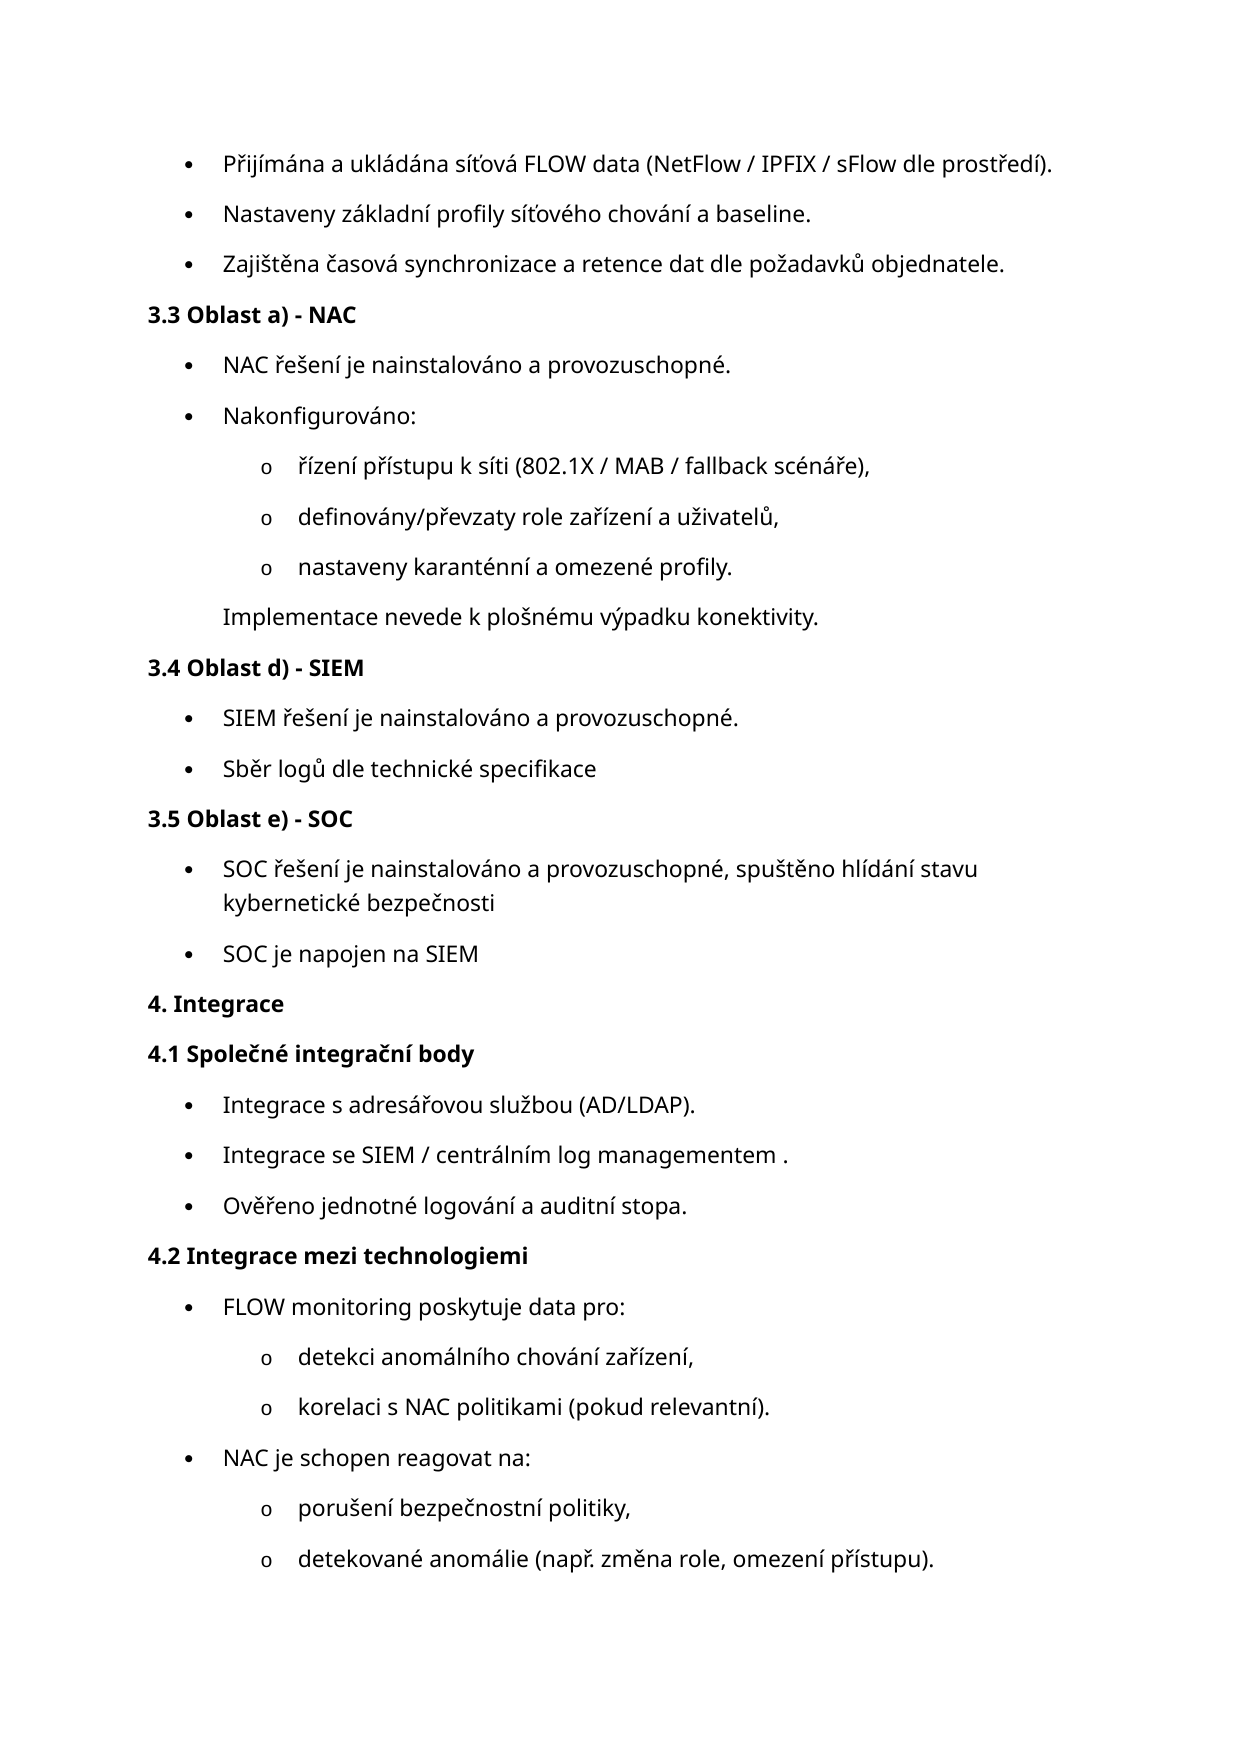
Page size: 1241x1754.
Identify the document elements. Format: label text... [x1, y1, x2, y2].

list Přijímána a ukládána síťová FLOW data (NetFlow / IPFIX / sFlow dle prostředí). [185, 148, 1093, 179]
text 3.3 Oblast a) - NAC [148, 299, 1093, 330]
text 4.2 Integrace mezi technologiemi [148, 1240, 1093, 1271]
list řízení přístupu k síti (802.1X / MAB / fallback scénáře), [260, 450, 1093, 481]
list SOC řešení je nainstalováno a provozuschopné, spuštěno hlídání stavu kybernetické bezpečnosti [185, 853, 1093, 918]
list SIEM řešení je nainstalováno a provozuschopné. [185, 702, 1093, 733]
list Integrace se SIEM / centrálním log managementem . [185, 1139, 1093, 1171]
list Nastaveny základní profily síťového chování a baseline. [185, 198, 1093, 229]
list detekované anomálie (např. změna role, omezení přístupu). [260, 1543, 1093, 1574]
list Nakonfigurováno: [185, 400, 1093, 431]
list Implementace nevede k plošnému výpadku konektivity. [223, 601, 1093, 633]
text 3.5 Oblast e) - SOC [148, 803, 1093, 834]
list NAC řešení je nainstalováno a provozuschopné. [185, 349, 1093, 381]
list Zajištěna časová synchronizace a retence dat dle požadavků objednatele. [185, 248, 1093, 280]
list Integrace s adresářovou službou (AD/LDAP). [185, 1089, 1093, 1120]
text 3.4 Oblast d) - SIEM [148, 652, 1093, 683]
list NAC je schopen reagovat na: [185, 1442, 1093, 1473]
list nastaveny karanténní a omezené profily. [260, 551, 1093, 582]
list porušení bezpečnostní politiky, [260, 1492, 1093, 1523]
list korelaci s NAC politikami (pokud relevantní). [260, 1391, 1093, 1423]
list definovány/převzaty role zařízení a uživatelů, [260, 501, 1093, 532]
list Ověřeno jednotné logování a auditní stopa. [185, 1190, 1093, 1221]
text 4.1 Společné integrační body [148, 1038, 1093, 1070]
list Sběr logů dle technické specifikace [185, 753, 1093, 784]
list FLOW monitoring poskytuje data pro: [185, 1291, 1093, 1322]
list SOC je napojen na SIEM [185, 938, 1093, 969]
list detekci anomálního chování zařízení, [260, 1341, 1093, 1372]
text 4. Integrace [148, 988, 1093, 1019]
